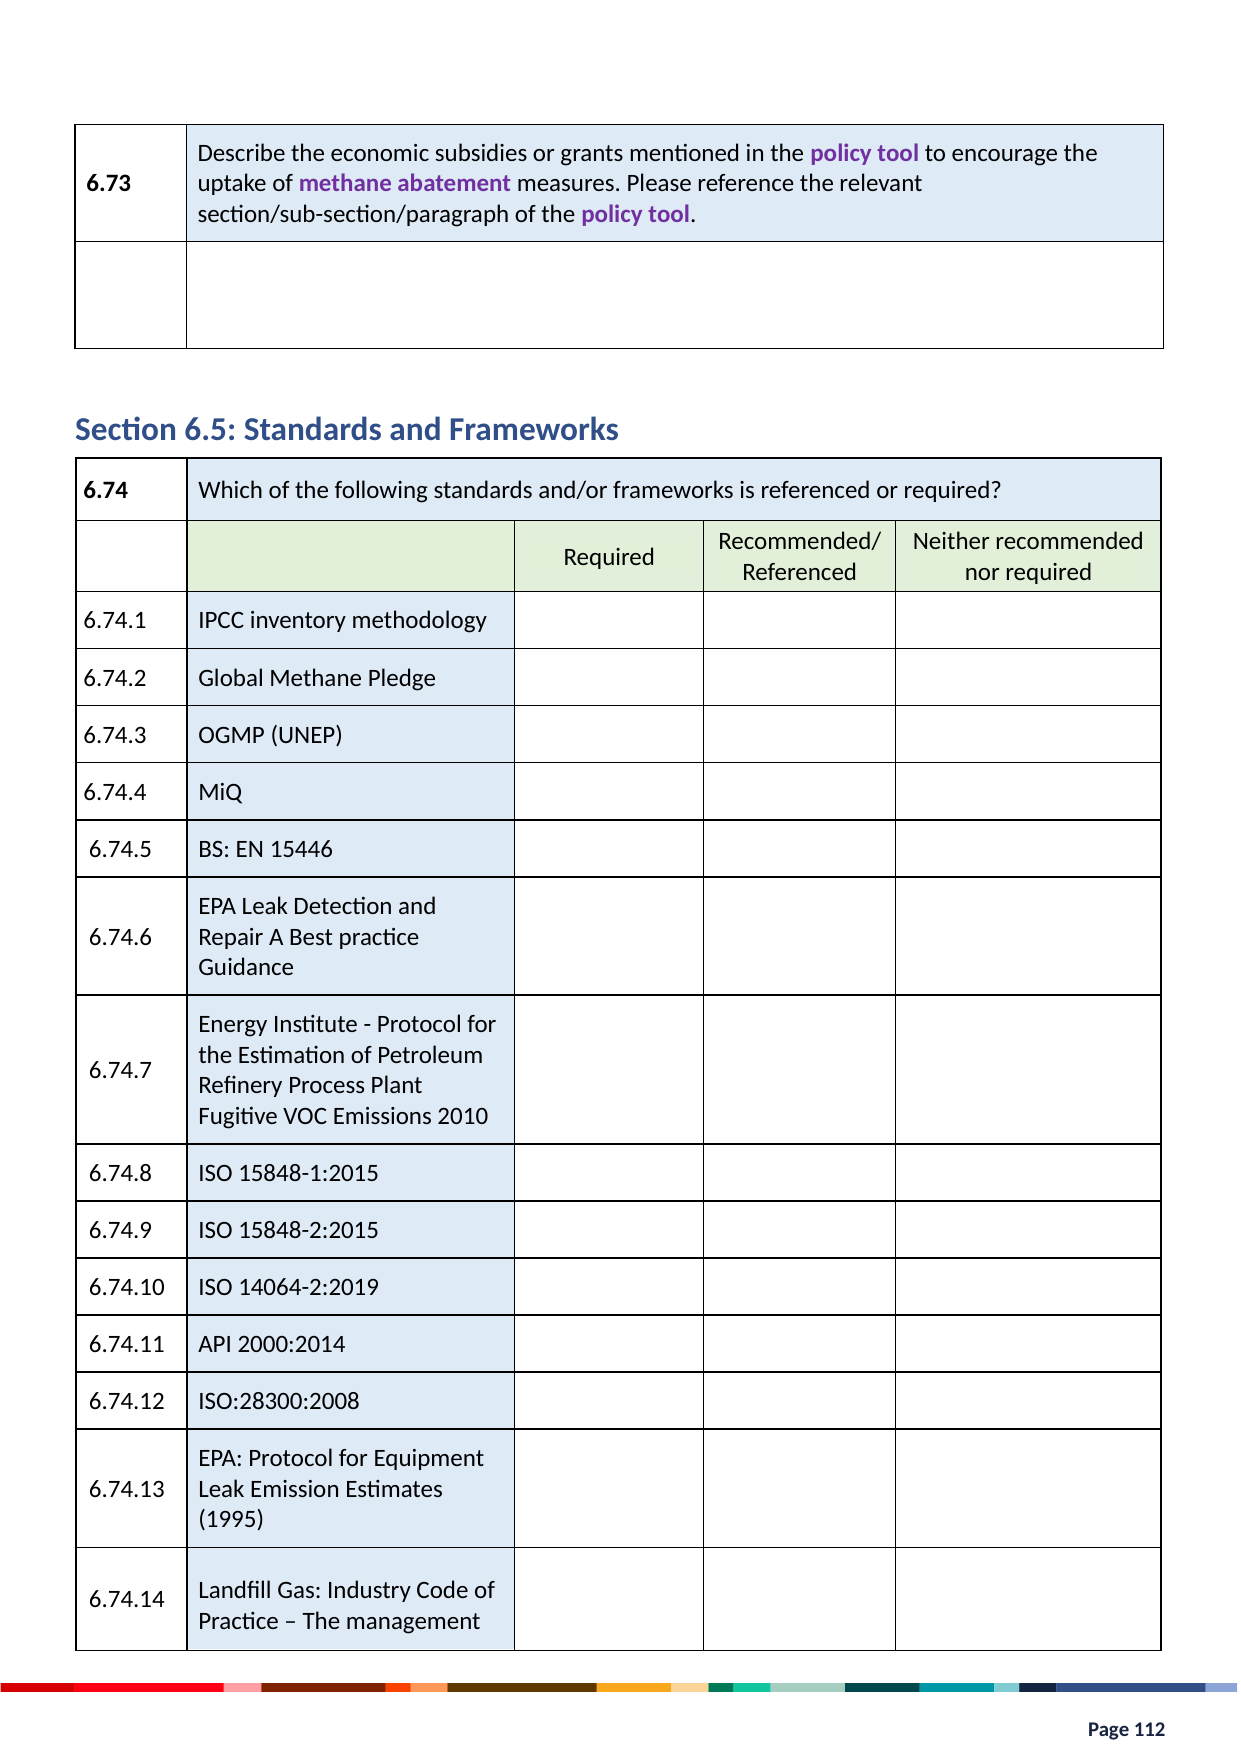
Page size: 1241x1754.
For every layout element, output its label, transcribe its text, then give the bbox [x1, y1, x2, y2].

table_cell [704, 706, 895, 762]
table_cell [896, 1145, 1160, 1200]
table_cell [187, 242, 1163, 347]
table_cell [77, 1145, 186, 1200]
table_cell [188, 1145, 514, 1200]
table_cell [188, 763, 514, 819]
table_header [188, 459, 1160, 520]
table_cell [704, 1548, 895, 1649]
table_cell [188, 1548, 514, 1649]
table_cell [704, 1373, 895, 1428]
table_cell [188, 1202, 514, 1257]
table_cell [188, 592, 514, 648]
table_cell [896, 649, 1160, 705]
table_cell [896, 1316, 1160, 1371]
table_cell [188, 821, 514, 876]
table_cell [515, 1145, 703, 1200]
subtitle Section 6.5: Standards and Frameworks [75, 408, 1165, 449]
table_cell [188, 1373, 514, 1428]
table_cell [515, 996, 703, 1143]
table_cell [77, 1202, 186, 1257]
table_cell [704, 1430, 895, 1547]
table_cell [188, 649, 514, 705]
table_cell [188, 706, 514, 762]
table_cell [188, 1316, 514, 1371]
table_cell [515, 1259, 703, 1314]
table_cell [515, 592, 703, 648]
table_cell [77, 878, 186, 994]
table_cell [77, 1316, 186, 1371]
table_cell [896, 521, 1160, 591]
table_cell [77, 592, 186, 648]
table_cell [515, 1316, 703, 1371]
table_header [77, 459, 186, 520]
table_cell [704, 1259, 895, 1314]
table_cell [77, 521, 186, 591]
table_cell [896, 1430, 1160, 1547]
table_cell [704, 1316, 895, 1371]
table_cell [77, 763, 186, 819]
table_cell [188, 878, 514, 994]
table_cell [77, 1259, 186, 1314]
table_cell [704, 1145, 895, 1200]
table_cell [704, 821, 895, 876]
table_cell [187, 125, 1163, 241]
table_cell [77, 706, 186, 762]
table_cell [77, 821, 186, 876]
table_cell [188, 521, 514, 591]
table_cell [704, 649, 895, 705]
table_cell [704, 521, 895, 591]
picture [0, 1683, 1236, 1692]
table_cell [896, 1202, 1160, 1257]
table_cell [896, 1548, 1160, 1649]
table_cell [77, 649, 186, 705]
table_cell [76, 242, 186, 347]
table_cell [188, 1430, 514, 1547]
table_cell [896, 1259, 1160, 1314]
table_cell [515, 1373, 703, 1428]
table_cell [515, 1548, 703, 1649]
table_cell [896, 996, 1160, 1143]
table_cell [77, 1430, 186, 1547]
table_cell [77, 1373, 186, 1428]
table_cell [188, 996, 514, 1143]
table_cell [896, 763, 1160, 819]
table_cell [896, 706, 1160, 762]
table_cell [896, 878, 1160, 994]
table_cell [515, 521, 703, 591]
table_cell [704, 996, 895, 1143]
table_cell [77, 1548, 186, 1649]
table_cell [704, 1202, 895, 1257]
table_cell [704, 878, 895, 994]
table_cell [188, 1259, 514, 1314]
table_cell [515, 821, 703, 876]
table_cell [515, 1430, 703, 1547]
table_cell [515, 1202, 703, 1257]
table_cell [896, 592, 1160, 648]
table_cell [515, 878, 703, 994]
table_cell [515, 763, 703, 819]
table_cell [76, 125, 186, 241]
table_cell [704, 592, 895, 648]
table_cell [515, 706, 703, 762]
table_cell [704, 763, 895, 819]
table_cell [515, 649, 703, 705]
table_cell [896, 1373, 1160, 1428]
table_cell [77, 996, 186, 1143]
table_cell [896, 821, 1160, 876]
